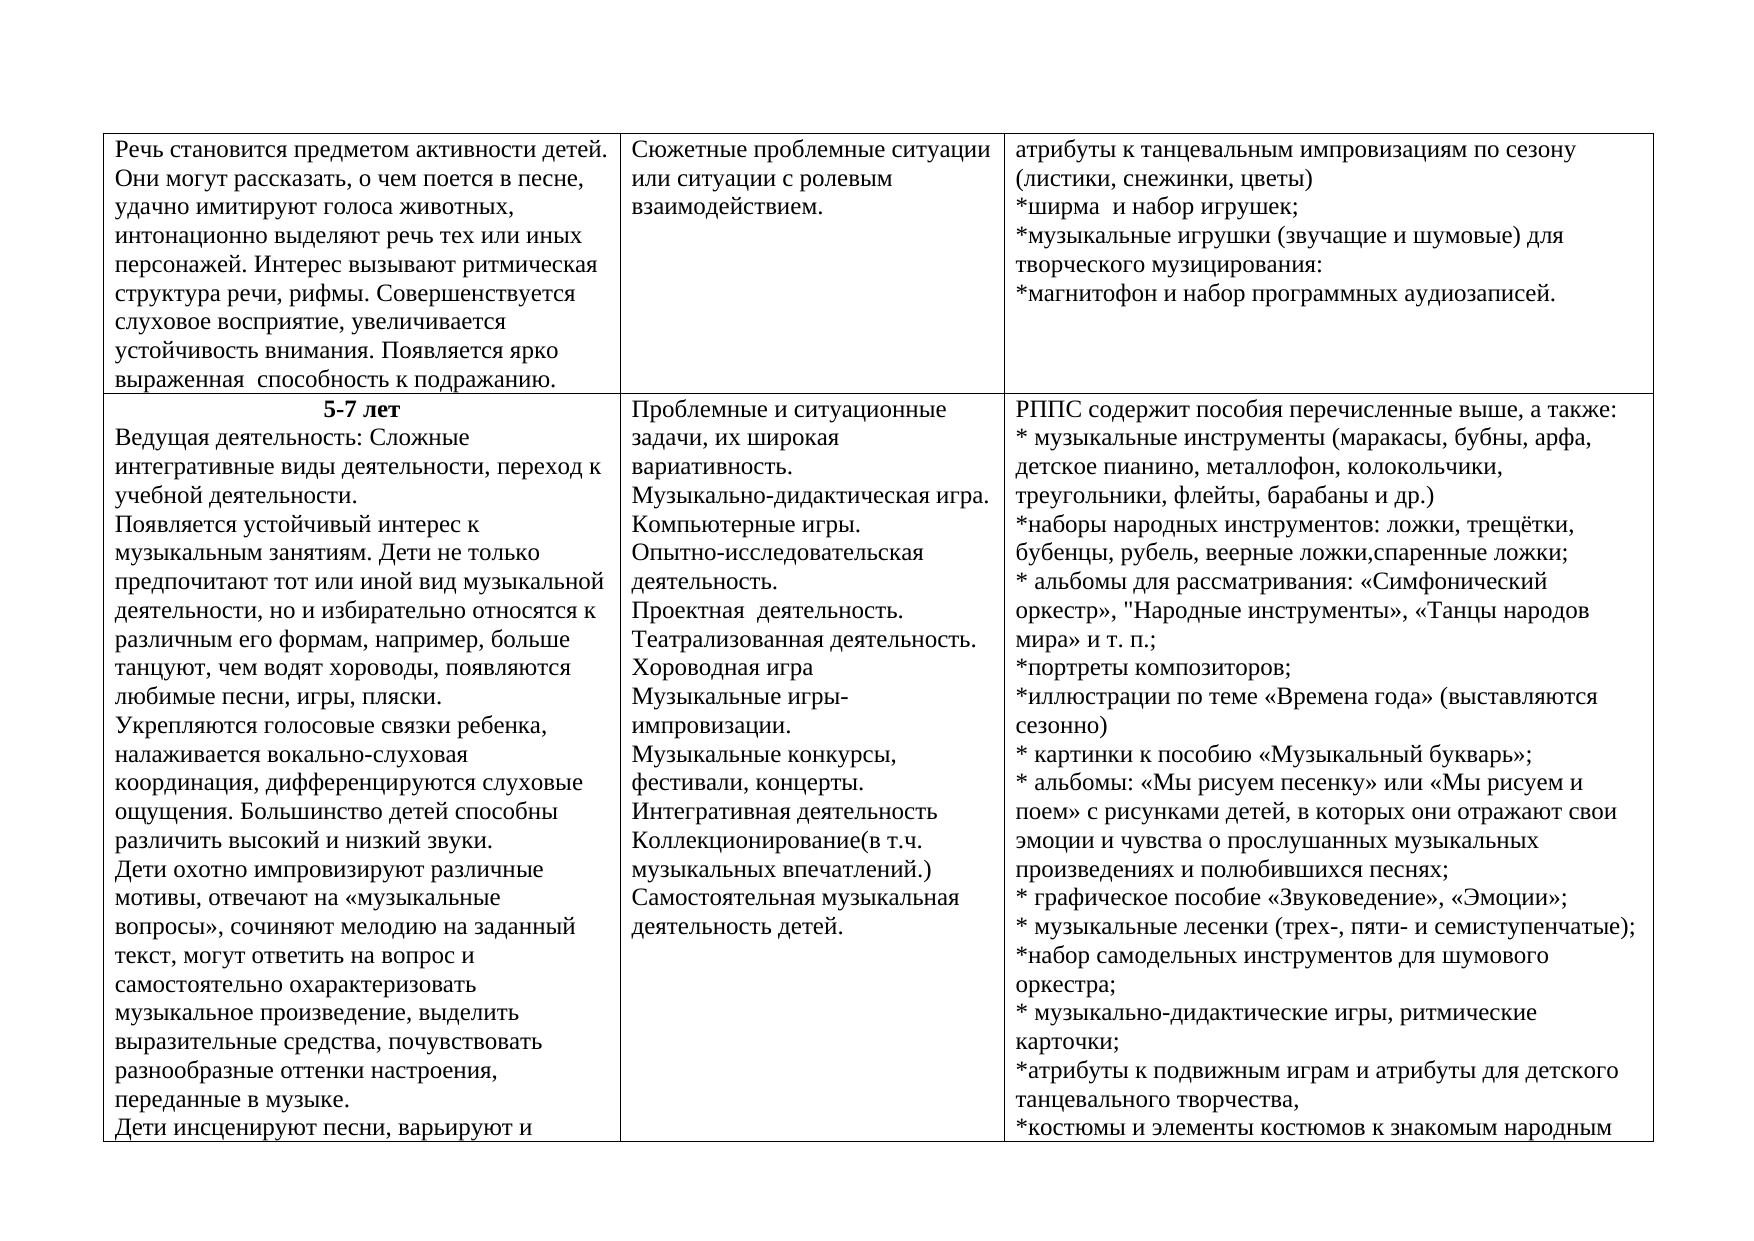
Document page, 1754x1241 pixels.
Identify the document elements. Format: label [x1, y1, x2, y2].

table_cell [104, 394, 620, 1141]
table_cell [1005, 134, 1653, 393]
table_cell [621, 394, 1004, 1141]
table_cell [1005, 394, 1653, 1141]
table_cell [621, 134, 1004, 393]
table_cell [104, 134, 620, 393]
